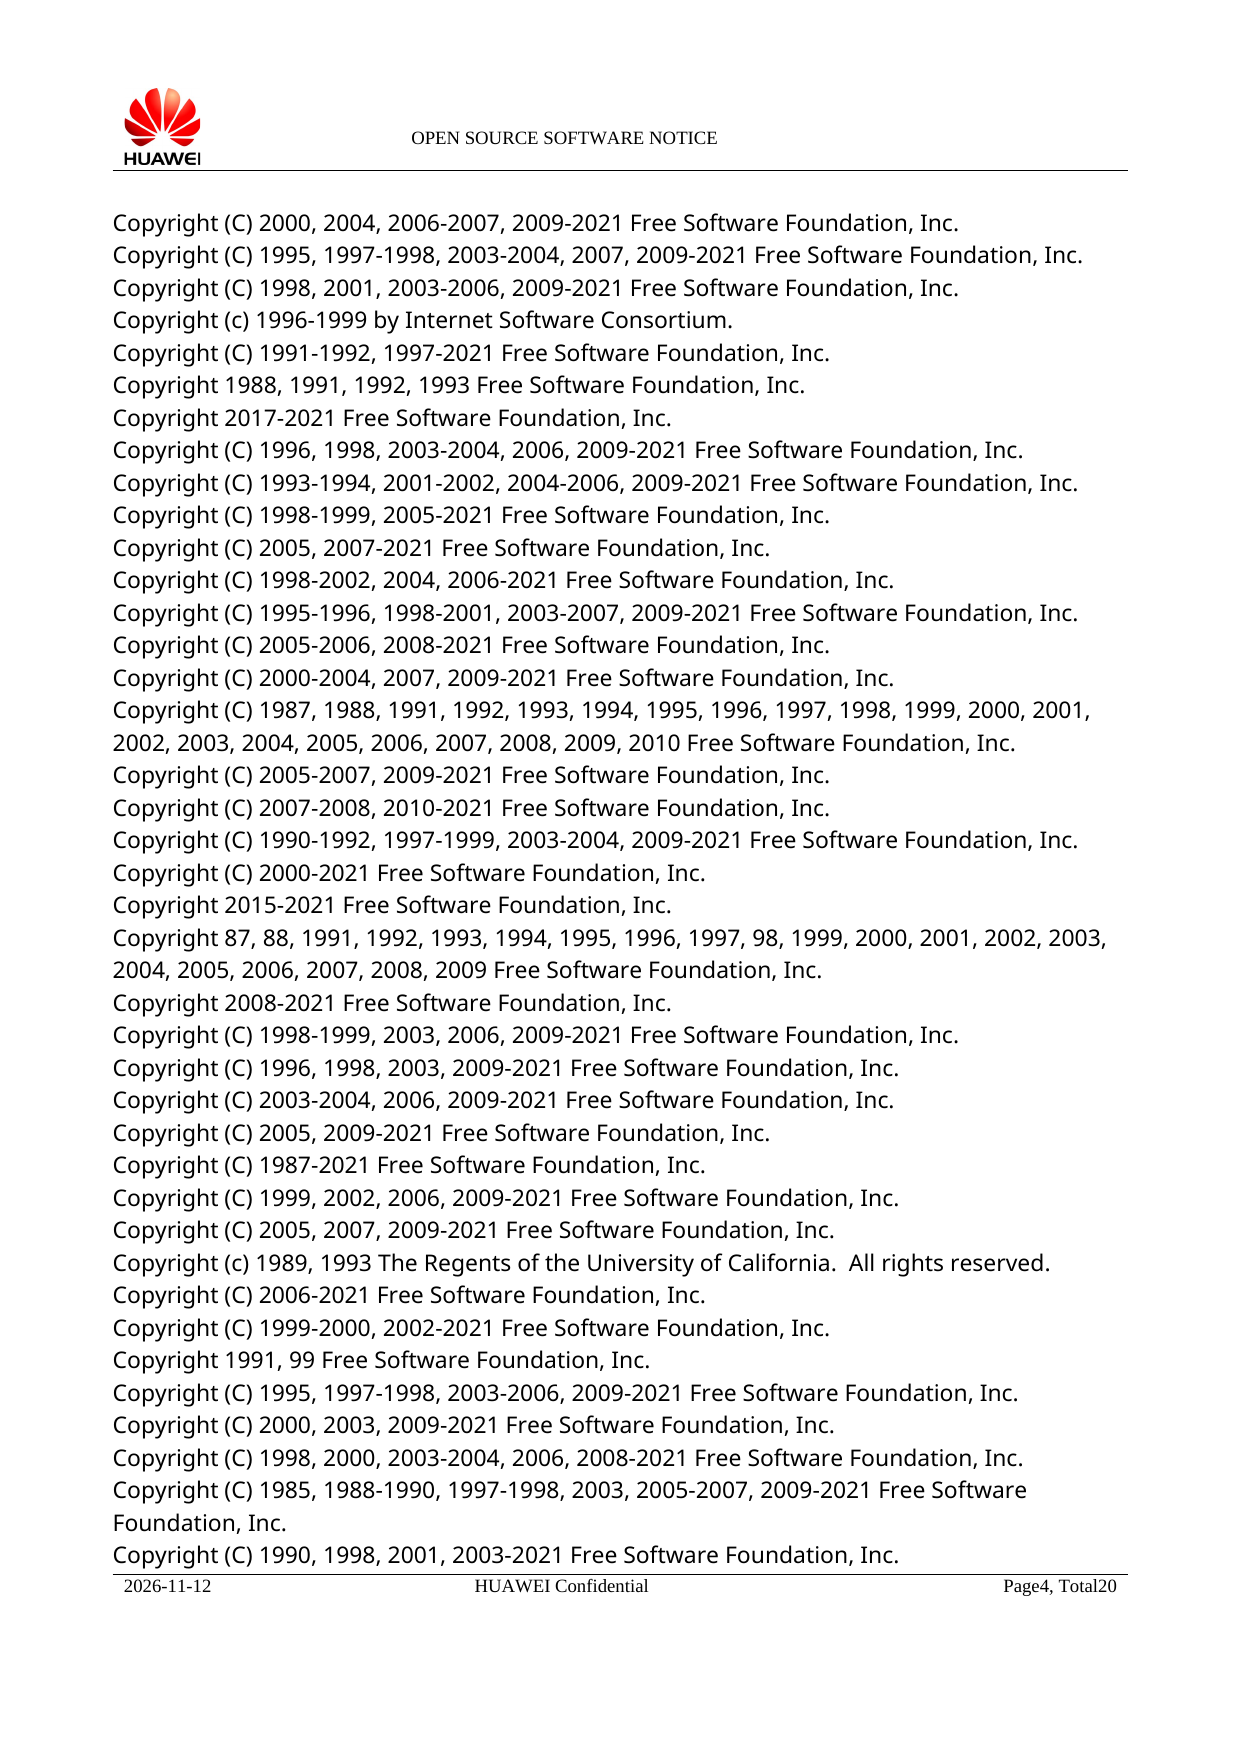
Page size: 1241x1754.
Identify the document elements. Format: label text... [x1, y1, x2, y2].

picture [124, 88, 201, 165]
